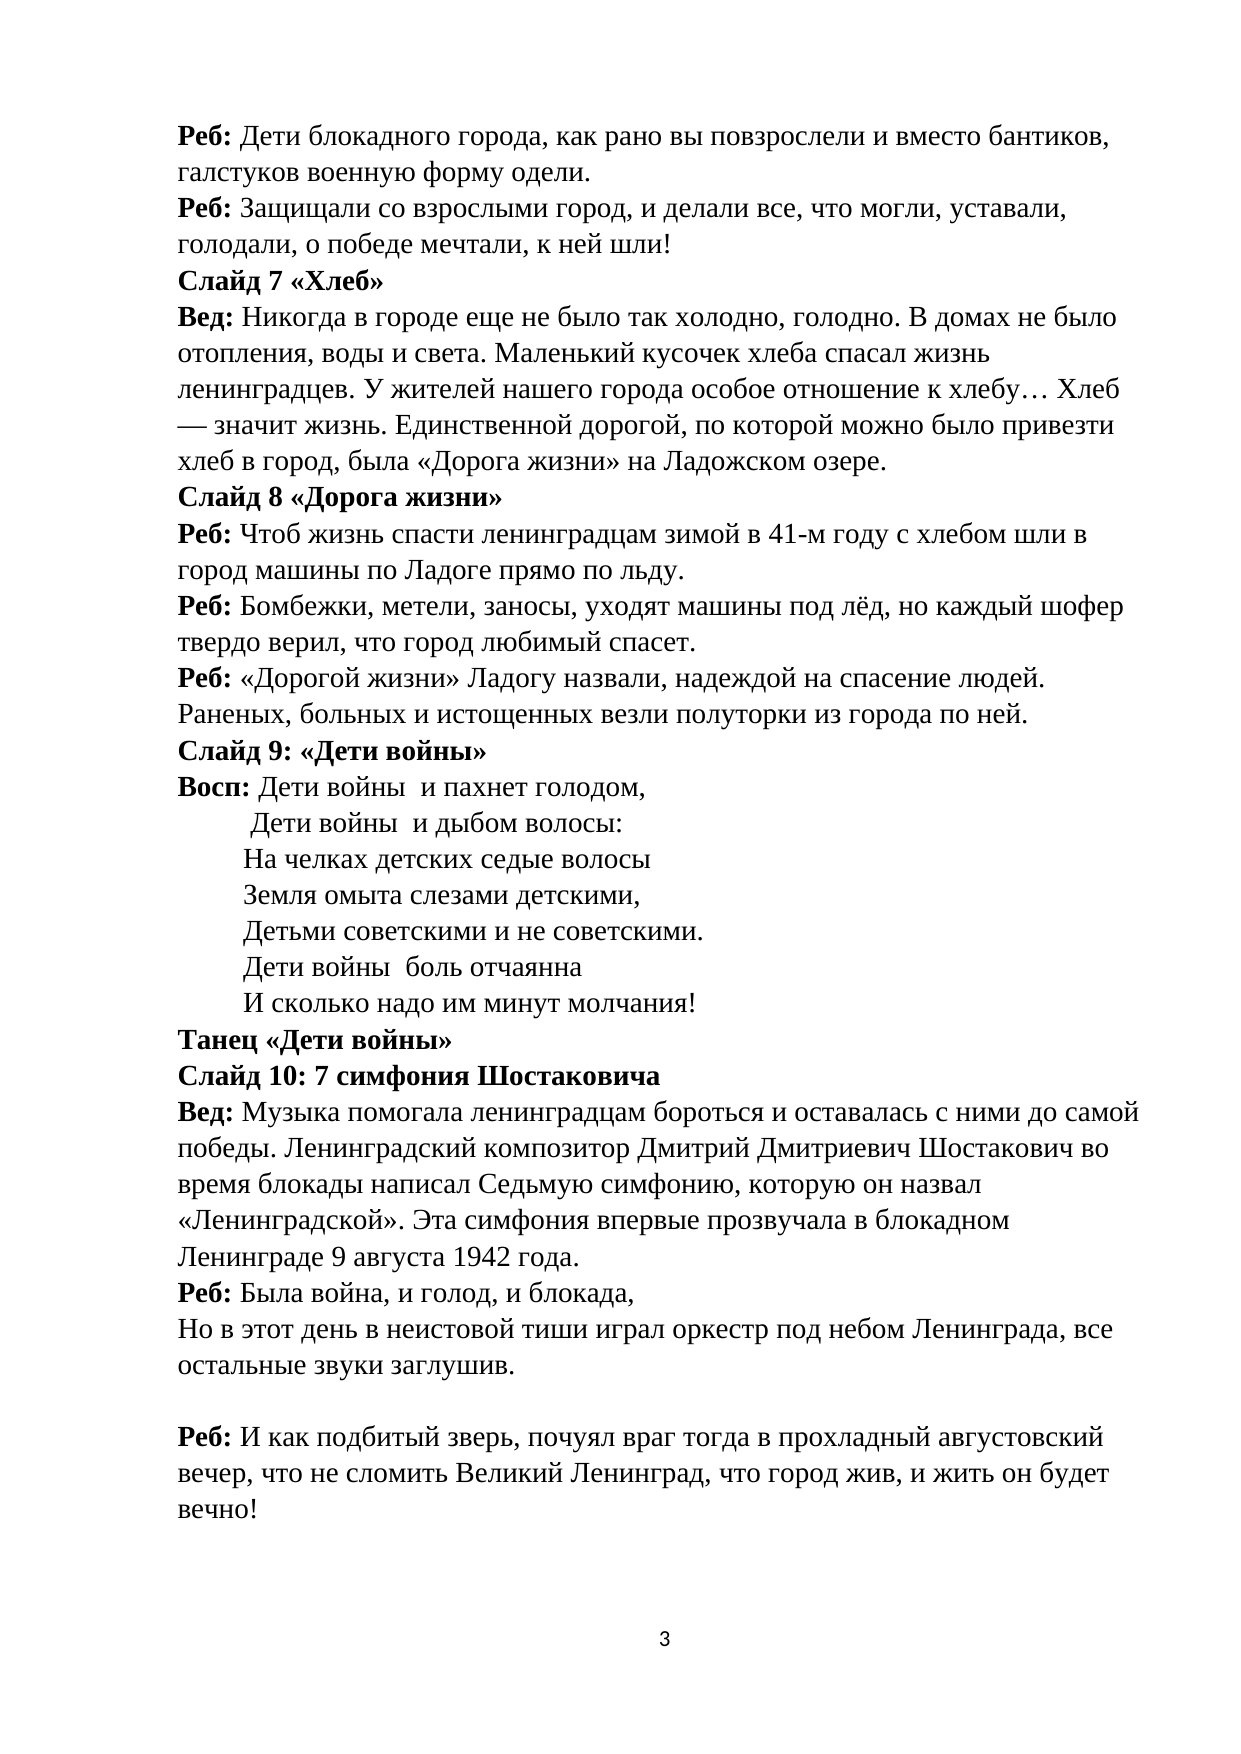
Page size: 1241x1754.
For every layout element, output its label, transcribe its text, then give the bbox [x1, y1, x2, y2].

text Реб: Чтоб жизнь спасти ленинградцам зимой в 41-м году с хлебом шли в город машины по Ладоге прямо по льду. [177, 516, 1152, 585]
text Слайд 10: 7 симфония Шостаковича [177, 1058, 1152, 1091]
text Вед: Музыка помогала ленинградцам бороться и оставалась с ними до самой победы. Ленинградский композитор Дмитрий Дмитриевич Шостакович во время блокады написал Седьмую симфонию, которую он назвал «Ленинградской». Эта симфония впервые прозвучала в блокадном Ленинграде 9 августа 1942 года. [177, 1094, 1152, 1272]
text Но в этот день в неистовой тиши играл оркестр под небом Ленинграда, все остальные звуки заглушив. [177, 1311, 1152, 1381]
text Слайд 7 «Хлеб» [177, 263, 1152, 296]
text Реб: Защищали со взрослыми город, и делали все, что могли, уставали, голодали, о победе мечтали, к ней шли! [177, 190, 1152, 260]
text Танец «Дети войны» [177, 1022, 1152, 1055]
text Реб: Была война, и голод, и блокада, [177, 1275, 1152, 1308]
text Реб: Бомбежки, метели, заносы, уходят машины под лёд, но каждый шофер твердо верил, что город любимый спасет. [177, 588, 1152, 658]
text Слайд 8 «Дорога жизни» [177, 479, 1152, 513]
text Реб: Дети блокадного города, как рано вы повзрослели и вместо бантиков, галстуков военную форму одели. [177, 118, 1152, 188]
text Слайд 9: «Дети войны» [177, 733, 1152, 766]
text Реб: «Дорогой жизни» Ладогу назвали, надеждой на спасение людей. Раненых, больных и истощенных везли полуторки из города по ней. [177, 660, 1152, 730]
text Восп: Дети войны и пахнет голодом, Дети войны и дыбом волосы: На челках детских седые волосы Земля омыта слезами детскими, Детьми советскими и не советскими. Дети войны боль отчаянна И сколько надо им минут молчания! [177, 769, 1152, 1019]
text Вед: Никогда в городе еще не было так холодно, голодно. В домах не было отопления, воды и света. Маленький кусочек хлеба спасал жизнь ленинградцев. У жителей нашего города особое отношение к хлебу… Хлеб — значит жизнь. Единственной дорогой, по которой можно было привезти хлеб в город, была «Дорога жизни» на Ладожском озере. [177, 299, 1152, 477]
text Реб: И как подбитый зверь, почуял враг тогда в прохладный августовский вечер, что не сломить Великий Ленинград, что город жив, и жить он будет вечно! [177, 1419, 1152, 1525]
